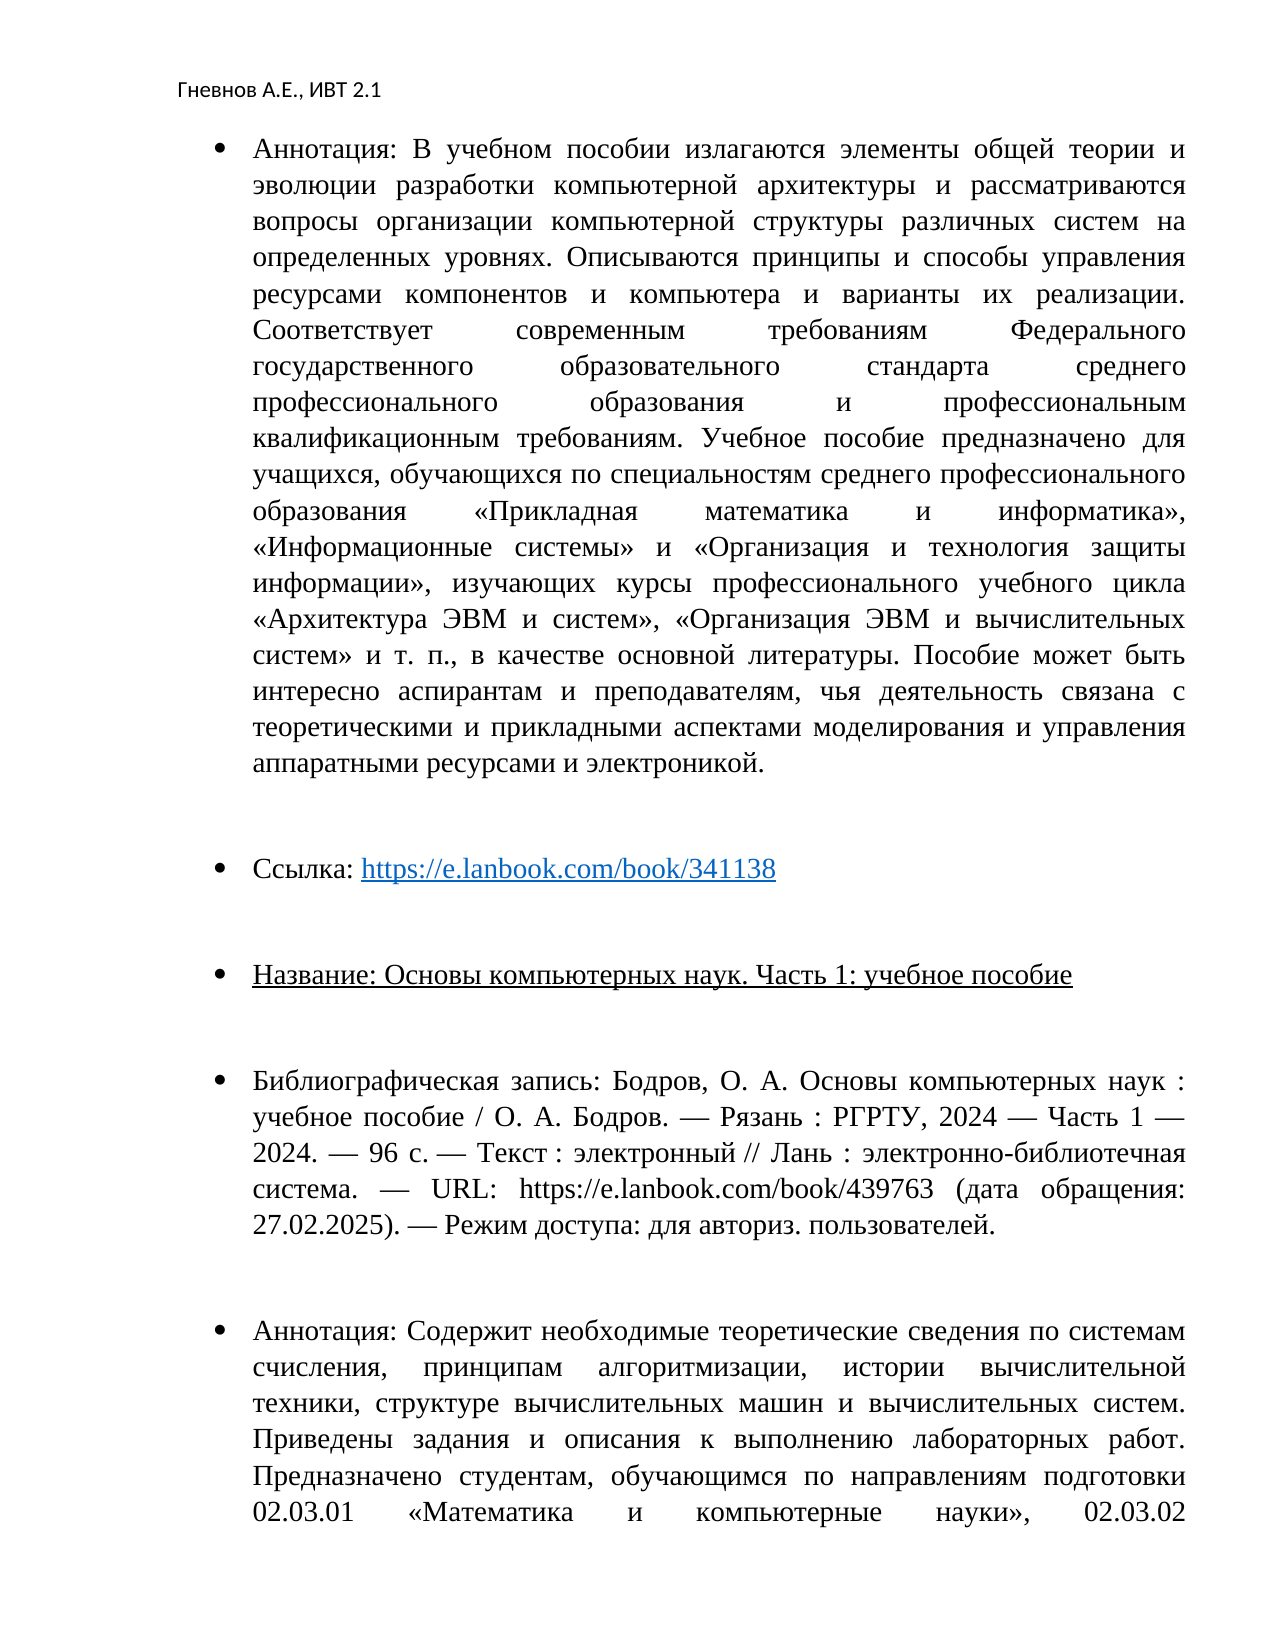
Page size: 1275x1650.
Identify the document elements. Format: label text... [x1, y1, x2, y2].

list Библиографическая запись: Бодров, О. А. Основы компьютерных наук : учебное пособие / О. А. Бодров. — Рязань : РГРТУ, 2024 — Часть 1 — 2024. — 96 с. — Текст : электронный // Лань : электронно-библиотечная система. — URL: https://e.lanbook.com/book/439763 (дата обращения: 27.02.2025). — Режим доступа: для авториз. пользователей. [215, 1063, 1186, 1241]
list Аннотация: В учебном пособии излагаются элементы общей теории и эволюции разработки компьютерной архитектуры и рассматриваются вопросы организации компьютерной структуры различных систем на определенных уровнях. Описываются принципы и способы управления ресурсами компонентов и компьютера и варианты их реализации. Соответствует современным требованиям Федерального государственного образовательного стандарта среднего профессионального образования и профессиональным квалификационным требованиям. Учебное пособие предназначено для учащихся, обучающихся по специальностям среднего профессионального образования «Прикладная математика и информатика», «Информационные системы» и «Организация и технология защиты информации», изучающих курсы профессионального учебного цикла «Архитектура ЭВМ и систем», «Организация ЭВМ и вычислительных систем» и т. п., в качестве основной литературы. Пособие может быть интересно аспирантам и преподавателям, чья деятельность связана с теоретическими и прикладными аспектами моделирования и управления аппаратными ресурсами и электроникой. [215, 131, 1186, 779]
list Название: Основы компьютерных наук. Часть 1: учебное пособие [215, 957, 1186, 991]
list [215, 1313, 1186, 1527]
list Ссылка: https://e.lanbook.com/book/341138 [215, 851, 1186, 885]
